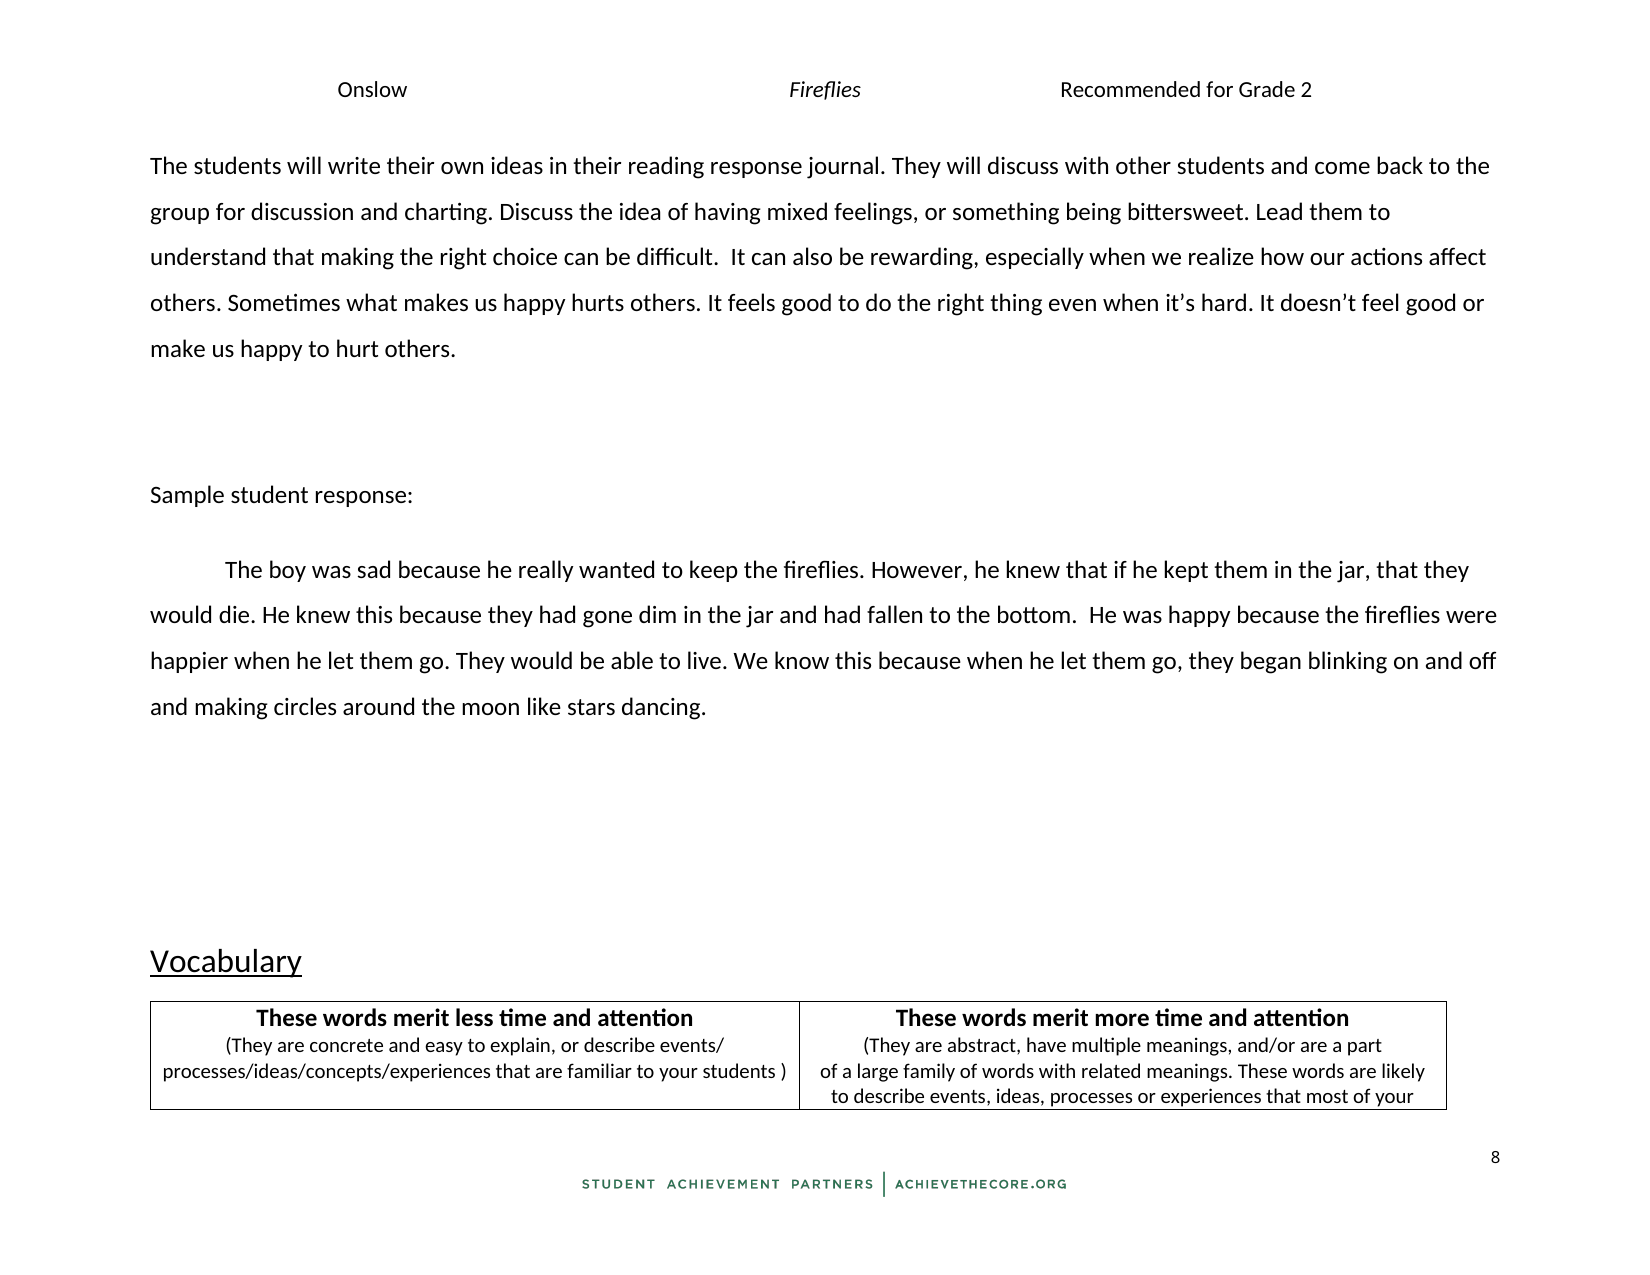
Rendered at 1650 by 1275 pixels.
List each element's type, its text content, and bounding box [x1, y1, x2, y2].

picture [571, 1168, 1079, 1200]
text Vocabulary [150, 940, 1500, 981]
text The boy was sad because he really wanted to keep the fireflies. However, he knew that if he kept them in the jar, that they would die. He knew this because they had gone dim in the jar and had fallen to the bottom. He was happy because the fireflies were happier when he let them go. They would be able to live. We know this because when he let them go, they began blinking on and off and making circles around the moon like stars dancing. [150, 554, 1500, 722]
text Sample student response: [150, 479, 1500, 509]
text The students will write their own ideas in their reading response journal. They will discuss with other students and come back to the group for discussion and charting. Discuss the idea of having mixed feelings, or something being bittersweet. Lead them to understand that making the right choice can be difficult. It can also be rewarding, especially when we realize how our actions affect others. Sometimes what makes us happy hurts others. It feels good to do the right thing even when it’s hard. It doesn’t feel good or make us happy to hurt others. [150, 150, 1500, 363]
